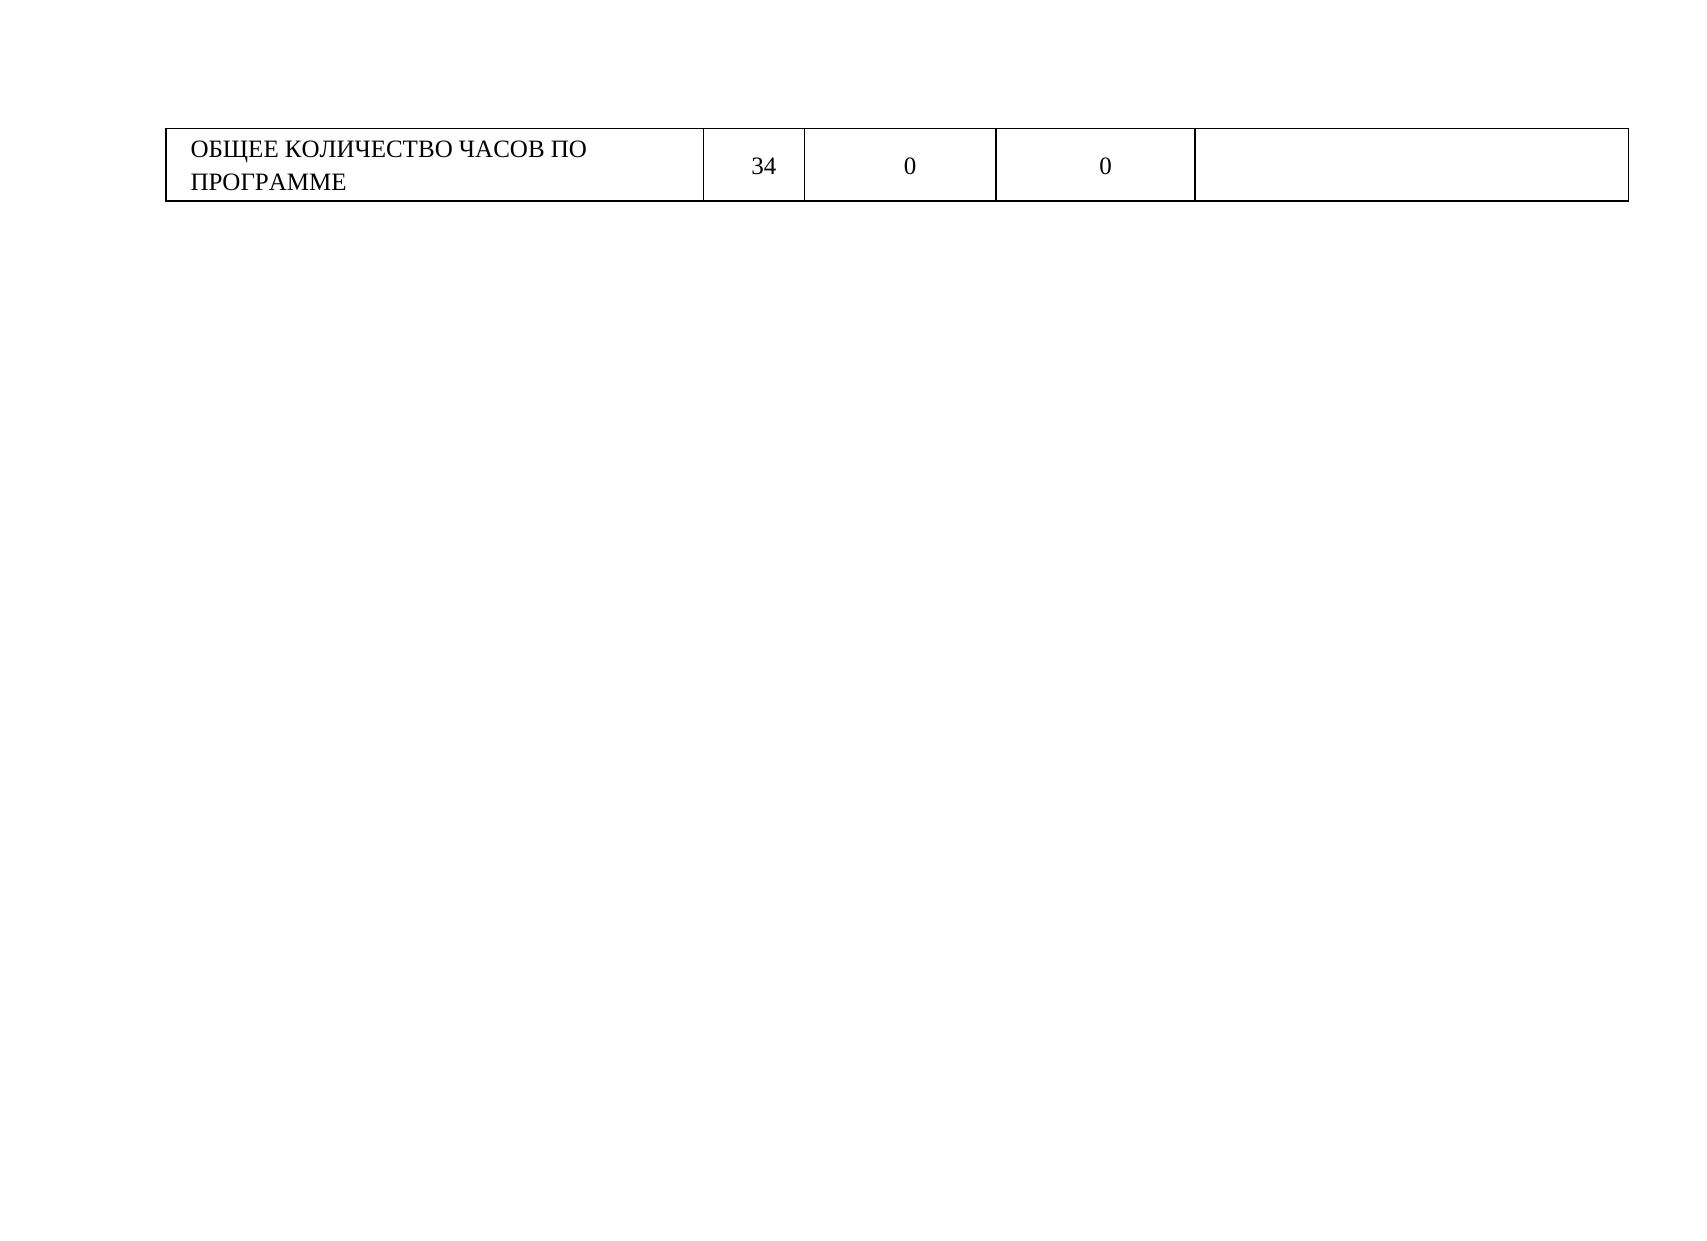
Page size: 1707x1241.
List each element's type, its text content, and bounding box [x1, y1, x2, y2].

table_cell 0 [805, 129, 995, 200]
table_cell 0 [997, 129, 1194, 200]
table_cell ОБЩЕЕ КОЛИЧЕСТВО ЧАСОВ ПО ПРОГРАММЕ [167, 129, 703, 200]
table_cell [1196, 129, 1628, 200]
table_cell 34 [704, 129, 804, 200]
